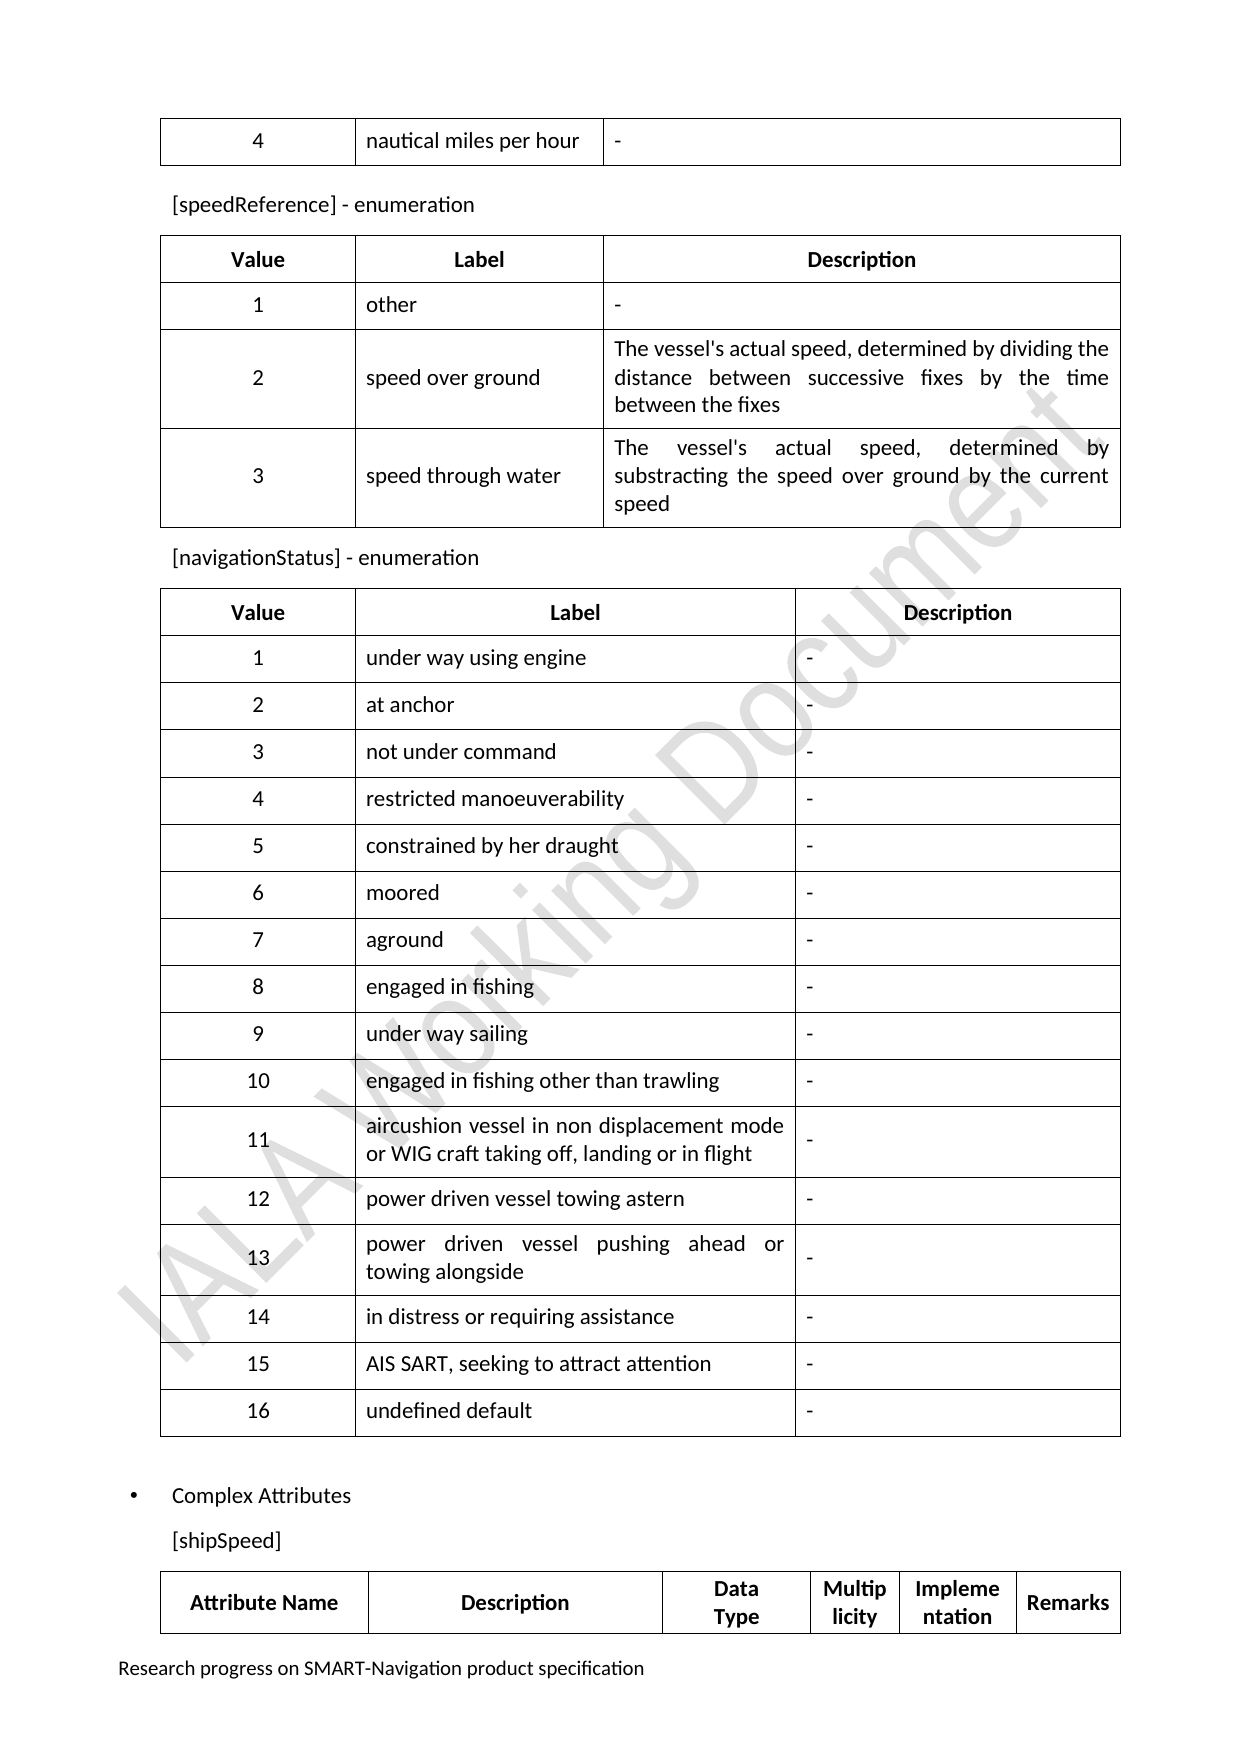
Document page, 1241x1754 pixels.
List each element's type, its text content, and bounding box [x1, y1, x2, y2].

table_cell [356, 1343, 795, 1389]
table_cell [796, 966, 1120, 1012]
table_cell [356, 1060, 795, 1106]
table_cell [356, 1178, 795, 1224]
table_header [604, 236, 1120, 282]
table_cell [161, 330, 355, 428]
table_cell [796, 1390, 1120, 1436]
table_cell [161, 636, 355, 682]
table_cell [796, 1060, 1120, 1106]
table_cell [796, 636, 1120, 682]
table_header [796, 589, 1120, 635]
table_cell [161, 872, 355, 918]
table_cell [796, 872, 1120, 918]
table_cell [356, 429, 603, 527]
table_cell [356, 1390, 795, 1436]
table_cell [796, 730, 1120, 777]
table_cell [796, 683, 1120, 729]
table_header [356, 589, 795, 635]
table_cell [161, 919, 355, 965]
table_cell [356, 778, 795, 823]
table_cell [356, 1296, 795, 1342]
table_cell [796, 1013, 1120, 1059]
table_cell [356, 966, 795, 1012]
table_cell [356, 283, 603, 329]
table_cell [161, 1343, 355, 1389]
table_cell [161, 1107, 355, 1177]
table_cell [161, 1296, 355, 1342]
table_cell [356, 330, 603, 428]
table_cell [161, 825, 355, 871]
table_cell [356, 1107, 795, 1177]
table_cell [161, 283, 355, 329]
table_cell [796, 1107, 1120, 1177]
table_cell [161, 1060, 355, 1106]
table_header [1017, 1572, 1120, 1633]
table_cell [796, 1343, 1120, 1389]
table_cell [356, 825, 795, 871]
list [speedReference] - enumeration [172, 190, 1122, 218]
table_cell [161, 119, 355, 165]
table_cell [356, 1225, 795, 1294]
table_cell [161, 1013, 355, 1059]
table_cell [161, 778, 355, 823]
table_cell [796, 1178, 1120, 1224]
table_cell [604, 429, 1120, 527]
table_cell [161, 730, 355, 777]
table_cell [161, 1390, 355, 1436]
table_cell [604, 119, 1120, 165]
list Complex Attributes [130, 1481, 1122, 1509]
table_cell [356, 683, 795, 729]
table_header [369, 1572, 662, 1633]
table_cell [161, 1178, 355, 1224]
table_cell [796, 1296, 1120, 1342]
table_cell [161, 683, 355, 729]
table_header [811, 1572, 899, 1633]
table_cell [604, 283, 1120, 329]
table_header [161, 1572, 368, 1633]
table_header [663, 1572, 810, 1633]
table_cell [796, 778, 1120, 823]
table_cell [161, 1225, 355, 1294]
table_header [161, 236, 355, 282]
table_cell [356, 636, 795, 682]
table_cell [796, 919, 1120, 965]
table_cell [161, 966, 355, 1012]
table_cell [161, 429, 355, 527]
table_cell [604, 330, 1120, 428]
list [shipSpeed] [172, 1526, 1122, 1554]
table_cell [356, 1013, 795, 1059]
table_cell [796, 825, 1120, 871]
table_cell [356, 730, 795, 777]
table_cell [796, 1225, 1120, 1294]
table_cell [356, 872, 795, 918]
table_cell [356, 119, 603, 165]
list [navigationStatus] - enumeration [172, 543, 1122, 571]
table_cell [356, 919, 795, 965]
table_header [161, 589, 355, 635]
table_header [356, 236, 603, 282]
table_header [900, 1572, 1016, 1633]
